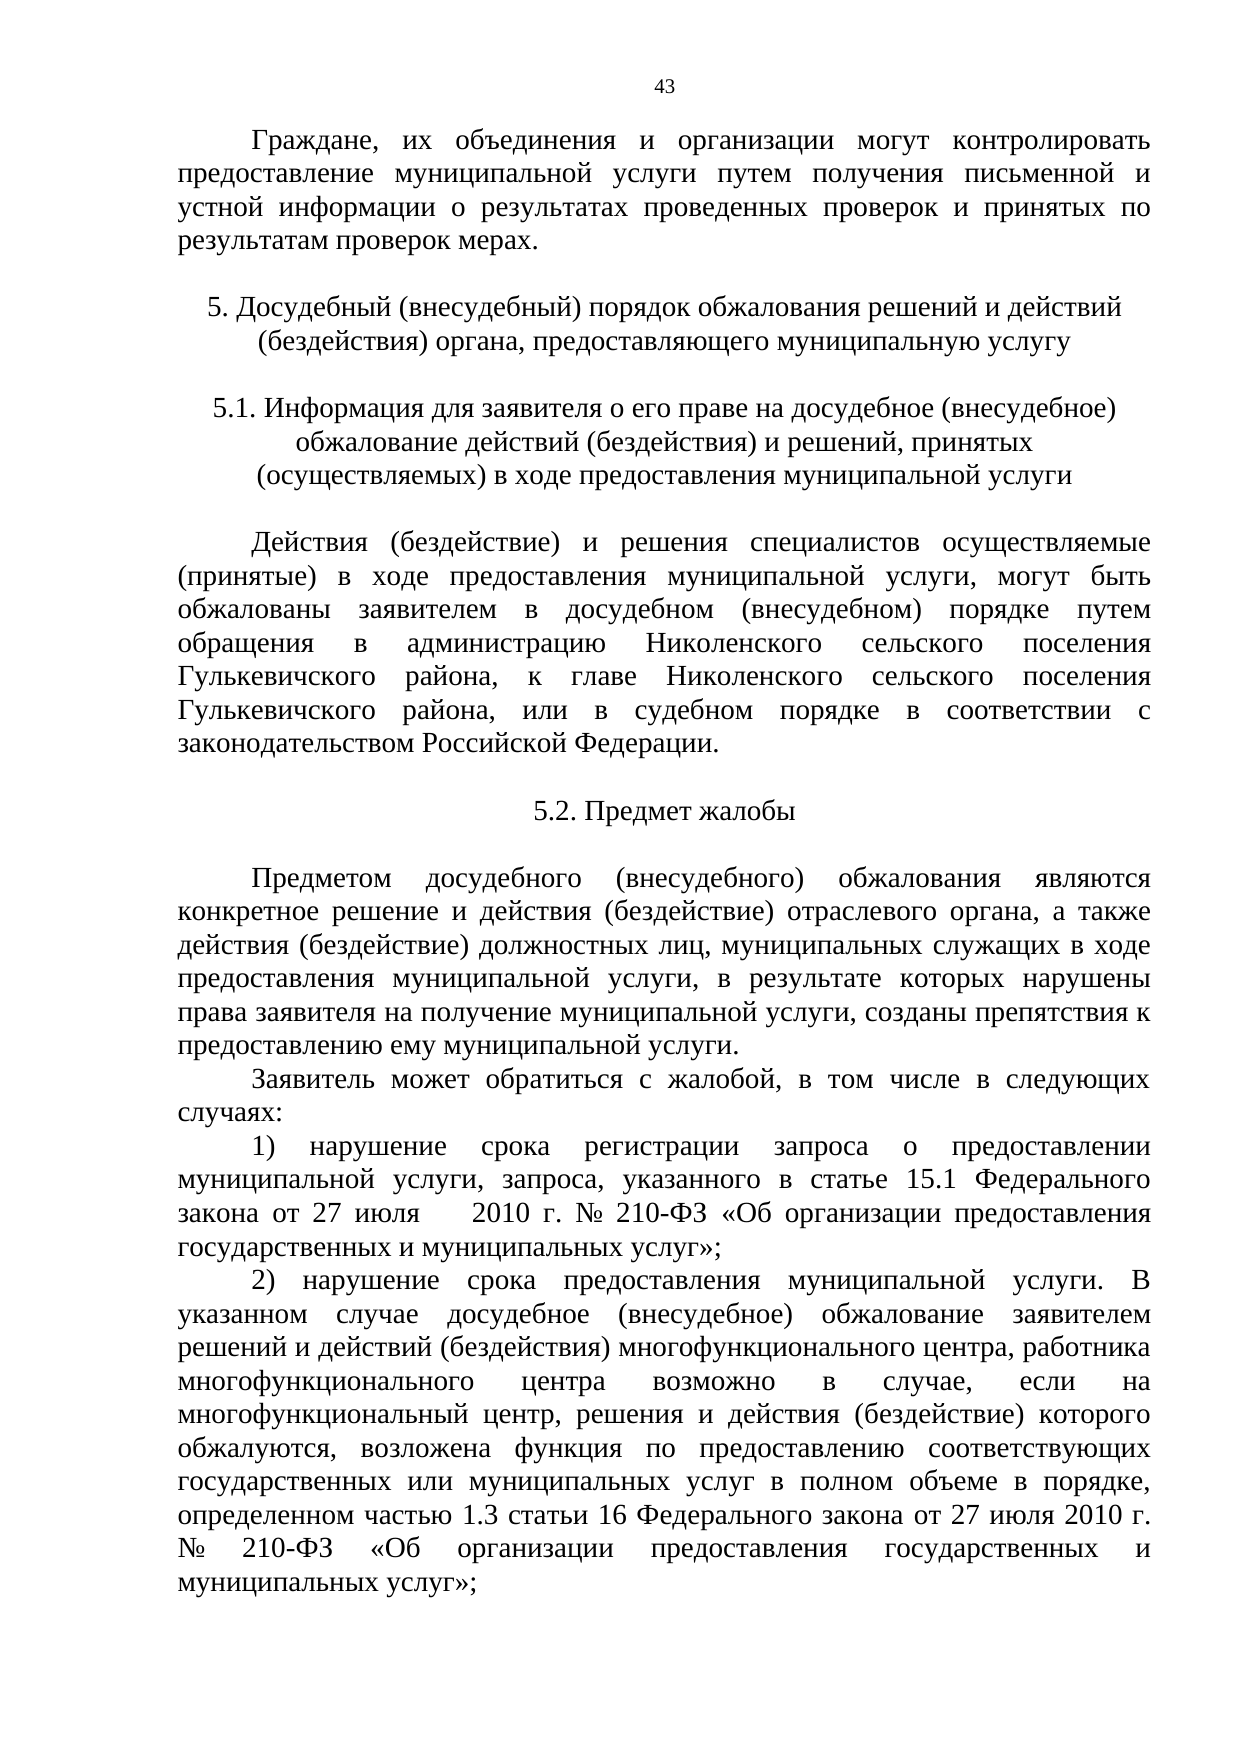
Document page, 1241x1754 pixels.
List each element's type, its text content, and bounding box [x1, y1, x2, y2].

text Предметом досудебного (внесудебного) обжалования являются конкретное решение и действия (бездействие) отраслевого органа, а также действия (бездействие) должностных лиц, муниципальных служащих в ходе предоставления муниципальной услуги, в результате которых нарушены права заявителя на получение муниципальной услуги, созданы препятствия к предоставлению ему муниципальной услуги. [177, 860, 1152, 1061]
text 1) нарушение срока регистрации запроса о предоставлении муниципальной услуги, запроса, указанного в статье 15.1 Федерального закона от 27 июля 2010 г. № 210-ФЗ «Об организации предоставления государственных и муниципальных услуг»; [177, 1128, 1152, 1262]
text Заявитель может обратиться с жалобой, в том числе в следующих случаях: [177, 1061, 1152, 1128]
text 5.1. Информация для заявителя о его праве на досудебное (внесудебное) обжалование действий (бездействия) и решений, принятых (осуществляемых) в ходе предоставления муниципальной услуги [177, 390, 1152, 491]
text 2) нарушение срока предоставления муниципальной услуги. В указанном случае досудебное (внесудебное) обжалование заявителем решений и действий (бездействия) многофункционального центра, работника многофункционального центра возможно в случае, если на многофункциональный центр, решения и действия (бездействие) которого обжалуются, возложена функция по предоставлению соответствующих государственных или муниципальных услуг в полном объеме в порядке, определенном частью 1.3 статьи 16 Федерального закона от 27 июля 2010 г. № 210-ФЗ «Об организации предоставления государственных и муниципальных услуг»; [177, 1262, 1152, 1598]
text 5.2. Предмет жалобы [177, 793, 1152, 826]
text Действия (бездействие) и решения специалистов осуществляемые (принятые) в ходе предоставления муниципальной услуги, могут быть обжалованы заявителем в досудебном (внесудебном) порядке путем обращения в администрацию Николенского сельского поселения Гулькевичского района, к главе Николенского сельского поселения Гулькевичского района, или в судебном порядке в соответствии с законодательством Российской Федерации. [177, 524, 1152, 759]
text 5. Досудебный (внесудебный) порядок обжалования решений и действий (бездействия) органа, предоставляющего муниципальную услугу [177, 289, 1152, 357]
text Граждане, их объединения и организации могут контролировать предоставление муниципальной услуги путем получения письменной и устной информации о результатах проведенных проверок и принятых по результатам проверок мерах. [177, 122, 1152, 256]
